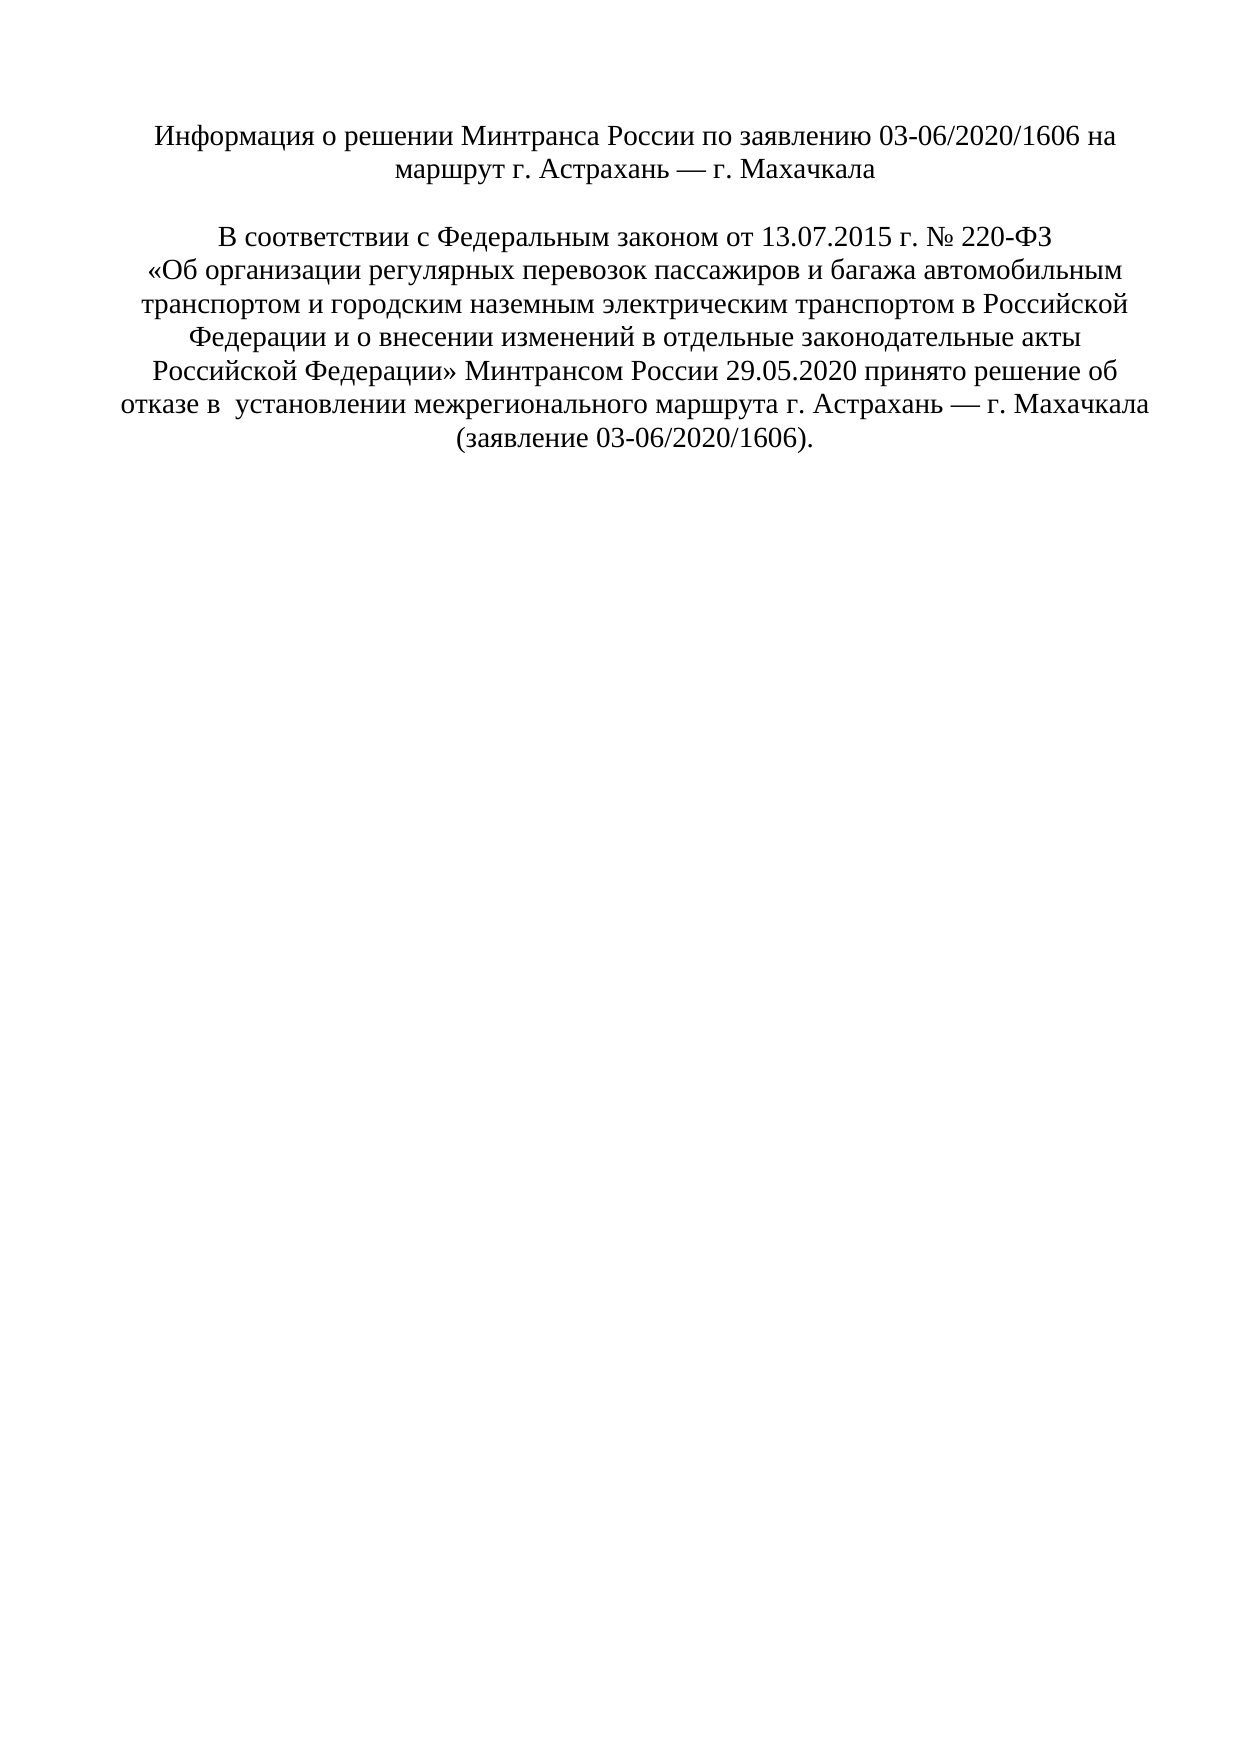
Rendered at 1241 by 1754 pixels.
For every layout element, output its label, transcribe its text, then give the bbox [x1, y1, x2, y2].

text В соответствии с Федеральным законом от 13.07.2015 г. № 220-ФЗ «Об организации регулярных перевозок пассажиров и багажа автомобильным транспортом и городским наземным электрическим транспортом в Российской Федерации и о внесении изменений в отдельные законодательные акты Российской Федерации» Минтрансом России 29.05.2020 принято решение об отказе в установлении межрегионального маршрута г. Астрахань — г. Махачкала (заявление 03-06/2020/1606). [118, 219, 1152, 453]
text Информация о решении Минтранса России по заявлению 03-06/2020/1606 на маршрут г. Астрахань — г. Махачкала [118, 118, 1152, 185]
